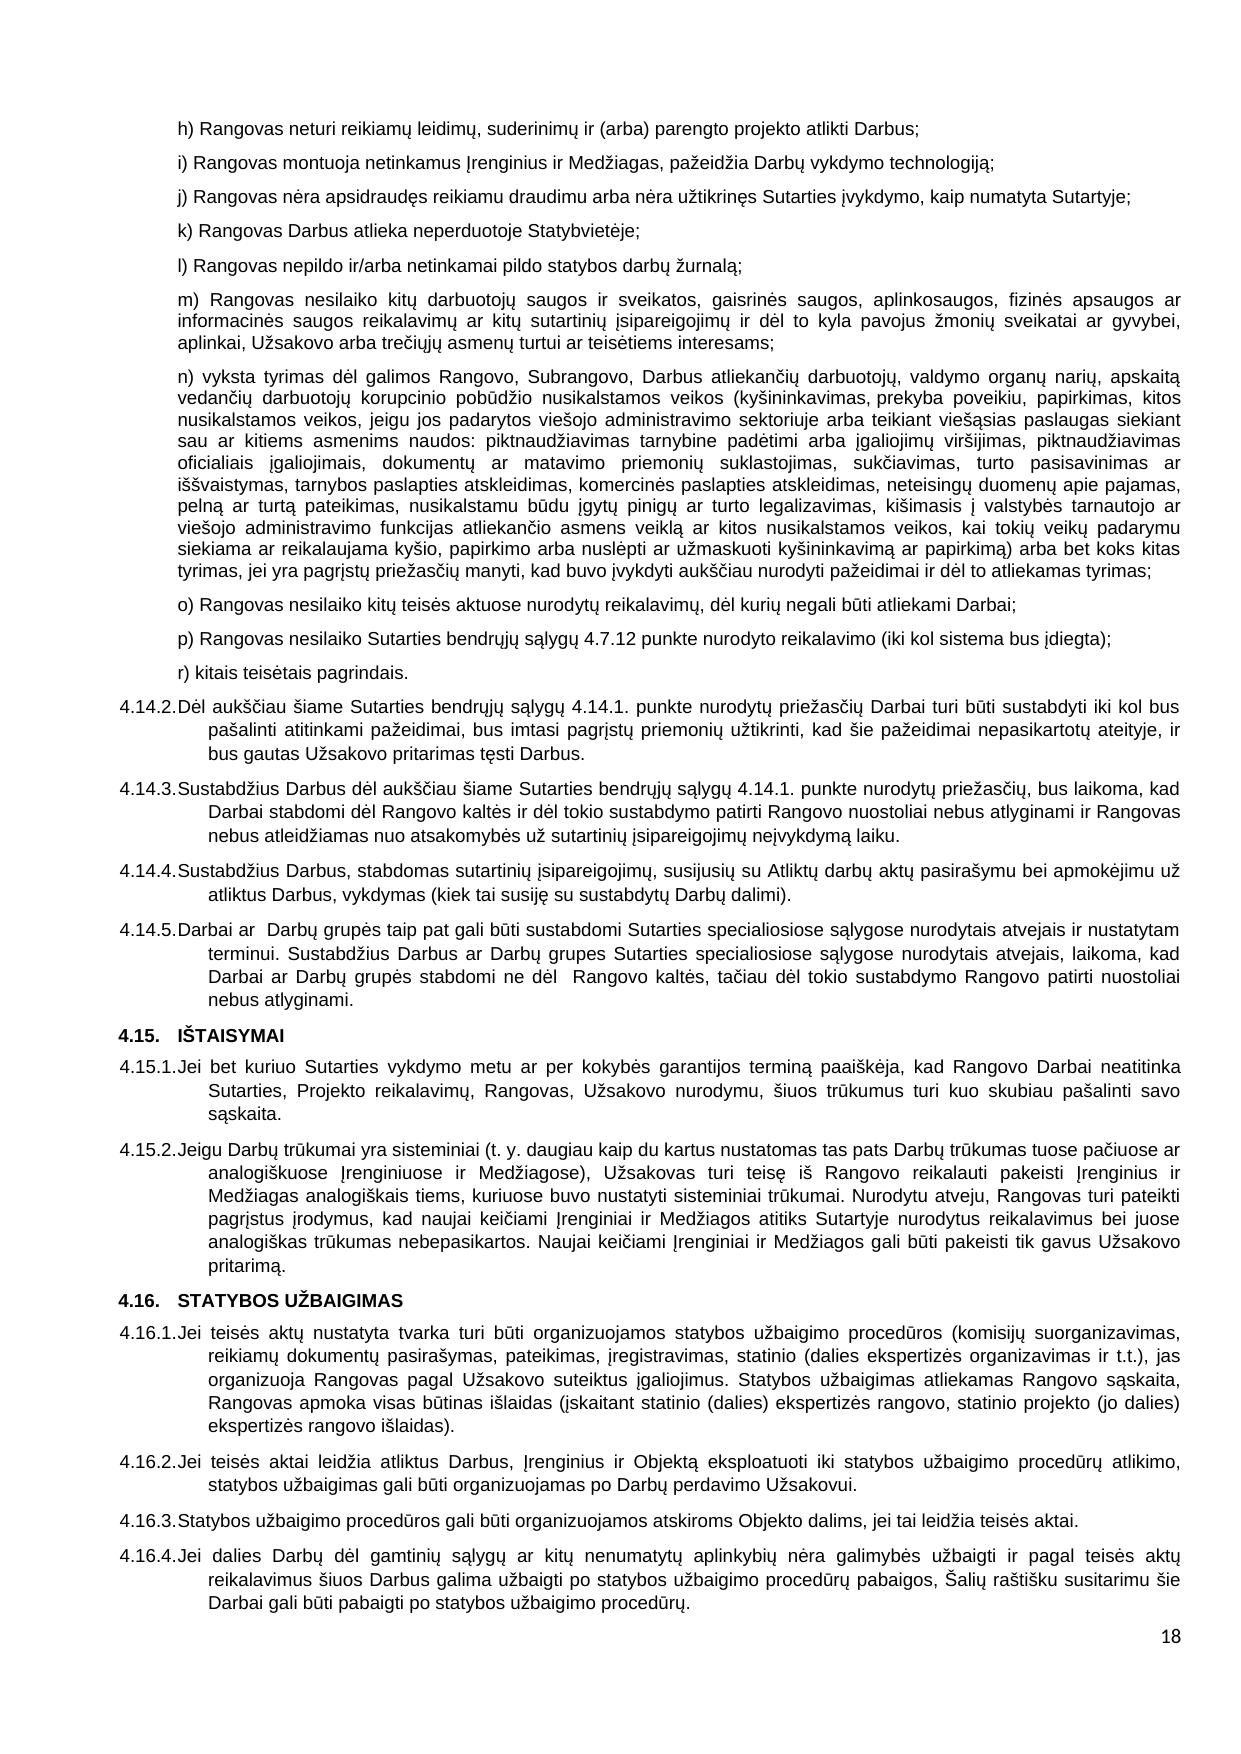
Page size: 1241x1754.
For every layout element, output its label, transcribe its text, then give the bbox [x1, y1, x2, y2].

text i) Rangovas montuoja netinkamus Įrenginius ir Medžiagas, pažeidžia Darbų vykdymo technologiją; [177, 152, 1181, 174]
subtitle Ištaisymai [118, 1025, 1181, 1046]
list Sustabdžius Darbus dėl aukščiau šiame Sutarties bendrųjų sąlygų 4.14.1. punkte nurodytų priežasčių, bus laikoma, kad Darbai stabdomi dėl Rangovo kaltės ir dėl tokio sustabdymo patirti Rangovo nuostoliai nebus atlyginami ir Rangovas nebus atleidžiamas nuo atsakomybės už sutartinių įsipareigojimų neįvykdymą laiku. [119, 778, 1181, 846]
text l) Rangovas nepildo ir/arba netinkamai pildo statybos darbų žurnalą; [177, 254, 1181, 276]
text r) kitais teisėtais pagrindais. [177, 662, 1181, 683]
text m) Rangovas nesilaiko kitų darbuotojų saugos ir sveikatos, gaisrinės saugos, aplinkosaugos, fizinės apsaugos ar informacinės saugos reikalavimų ar kitų sutartinių įsipareigojimų ir dėl to kyla pavojus žmonių sveikatai ar gyvybei, aplinkai, Užsakovo arba trečiųjų asmenų turtui ar teisėtiems interesams; [177, 288, 1181, 353]
text h) Rangovas neturi reikiamų leidimų, suderinimų ir (arba) parengto projekto atlikti Darbus; [177, 118, 1181, 140]
text k) Rangovas Darbus atlieka neperduotoje Statybvietėje; [177, 220, 1181, 242]
list Sustabdžius Darbus, stabdomas sutartinių įsipareigojimų, susijusių su Atliktų darbų aktų pasirašymu bei apmokėjimu už atliktus Darbus, vykdymas (kiek tai susiję su sustabdytų Darbų dalimi). [119, 860, 1181, 905]
text p) Rangovas nesilaiko Sutarties bendrųjų sąlygų 4.7.12 punkte nurodyto reikalavimo (iki kol sistema bus įdiegta); [177, 628, 1181, 649]
list Darbai ar Darbų grupės taip pat gali būti sustabdomi Sutarties specialiosiose sąlygose nurodytais atvejais ir nustatytam terminui. Sustabdžius Darbus ar Darbų grupes Sutarties specialiosiose sąlygose nurodytais atvejais, laikoma, kad Darbai ar Darbų grupės stabdomi ne dėl Rangovo kaltės, tačiau dėl tokio sustabdymo Rangovo patirti nuostoliai nebus atlyginami. [119, 919, 1181, 1011]
text j) Rangovas nėra apsidraudęs reikiamu draudimu arba nėra užtikrinęs Sutarties įvykdymo, kaip numatyta Sutartyje; [177, 186, 1181, 208]
list Statybos užbaigimo procedūros gali būti organizuojamos atskiroms Objekto dalims, jei tai leidžia teisės aktai. [119, 1509, 1181, 1531]
list Jei teisės aktai leidžia atliktus Darbus, Įrenginius ir Objektą eksploatuoti iki statybos užbaigimo procedūrų atlikimo, statybos užbaigimas gali būti organizuojamas po Darbų perdavimo Užsakovui. [119, 1451, 1181, 1495]
text o) Rangovas nesilaiko kitų teisės aktuose nurodytų reikalavimų, dėl kurių negali būti atliekami Darbai; [177, 594, 1181, 615]
list Jei teisės aktų nustatyta tvarka turi būti organizuojamos statybos užbaigimo procedūros (komisijų suorganizavimas, reikiamų dokumentų pasirašymas, pateikimas, įregistravimas, statinio (dalies ekspertizės organizavimas ir t.t.), jas organizuoja Rangovas pagal Užsakovo suteiktus įgaliojimus. Statybos užbaigimas atliekamas Rangovo sąskaita, Rangovas apmoka visas būtinas išlaidas (įskaitant statinio (dalies) ekspertizės rangovo, statinio projekto (jo dalies) ekspertizės rangovo išlaidas). [119, 1322, 1181, 1436]
list Dėl aukščiau šiame Sutarties bendrųjų sąlygų 4.14.1. punkte nurodytų priežasčių Darbai turi būti sustabdyti iki kol bus pašalinti atitinkami pažeidimai, bus imtasi pagrįstų priemonių užtikrinti, kad šie pažeidimai nepasikartotų ateityje, ir bus gautas Užsakovo pritarimas tęsti Darbus. [119, 696, 1181, 764]
list Jei dalies Darbų dėl gamtinių sąlygų ar kitų nenumatytų aplinkybių nėra galimybės užbaigti ir pagal teisės aktų reikalavimus šiuos Darbus galima užbaigti po statybos užbaigimo procedūrų pabaigos, Šalių raštišku susitarimu šie Darbai gali būti pabaigti po statybos užbaigimo procedūrų. [119, 1545, 1181, 1613]
text n) vyksta tyrimas dėl galimos Rangovo, Subrangovo, Darbus atliekančių darbuotojų, valdymo organų narių, apskaitą vedančių darbuotojų korupcinio pobūdžio nusikalstamos veikos (kyšininkavimas, prekyba poveikiu, papirkimas, kitos nusikalstamos veikos, jeigu jos padarytos viešojo administravimo sektoriuje arba teikiant viešąsias paslaugas siekiant sau ar kitiems asmenims naudos: piktnaudžiavimas tarnybine padėtimi arba įgaliojimų viršijimas, piktnaudžiavimas oficialiais įgaliojimais, dokumentų ar matavimo priemonių suklastojimas, sukčiavimas, turto pasisavinimas ar iššvaistymas, tarnybos paslapties atskleidimas, komercinės paslapties atskleidimas, neteisingų duomenų apie pajamas, pelną ar turtą pateikimas, nusikalstamu būdu įgytų pinigų ar turto legalizavimas, kišimasis į valstybės tarnautojo ar viešojo administravimo funkcijas atliekančio asmens veiklą ar kitos nusikalstamos veikos, kai tokių veikų padarymu siekiama ar reikalaujama kyšio, papirkimo arba nuslėpti ar užmaskuoti kyšininkavimą ar papirkimą) arba bet koks kitas tyrimas, jei yra pagrįstų priežasčių manyti, kad buvo įvykdyti aukščiau nurodyti pažeidimai ir dėl to atliekamas tyrimas; [177, 366, 1181, 581]
list Jeigu Darbų trūkumai yra sisteminiai (t. y. daugiau kaip du kartus nustatomas tas pats Darbų trūkumas tuose pačiuose ar analogiškuose Įrenginiuose ir Medžiagose), Užsakovas turi teisę iš Rangovo reikalauti pakeisti Įrenginius ir Medžiagas analogiškais tiems, kuriuose buvo nustatyti sisteminiai trūkumai. Nurodytu atveju, Rangovas turi pateikti pagrįstus įrodymus, kad naujai keičiami Įrenginiai ir Medžiagos atitiks Sutartyje nurodytus reikalavimus bei juose analogiškas trūkumas nebepasikartos. Naujai keičiami Įrenginiai ir Medžiagos gali būti pakeisti tik gavus Užsakovo pritarimą. [119, 1138, 1181, 1276]
subtitle Statybos užbaigimas [118, 1290, 1181, 1312]
list Jei bet kuriuo Sutarties vykdymo metu ar per kokybės garantijos terminą paaiškėja, kad Rangovo Darbai neatitinka Sutarties, Projekto reikalavimų, Rangovas, Užsakovo nurodymu, šiuos trūkumus turi kuo skubiau pašalinti savo sąskaita. [119, 1056, 1181, 1124]
